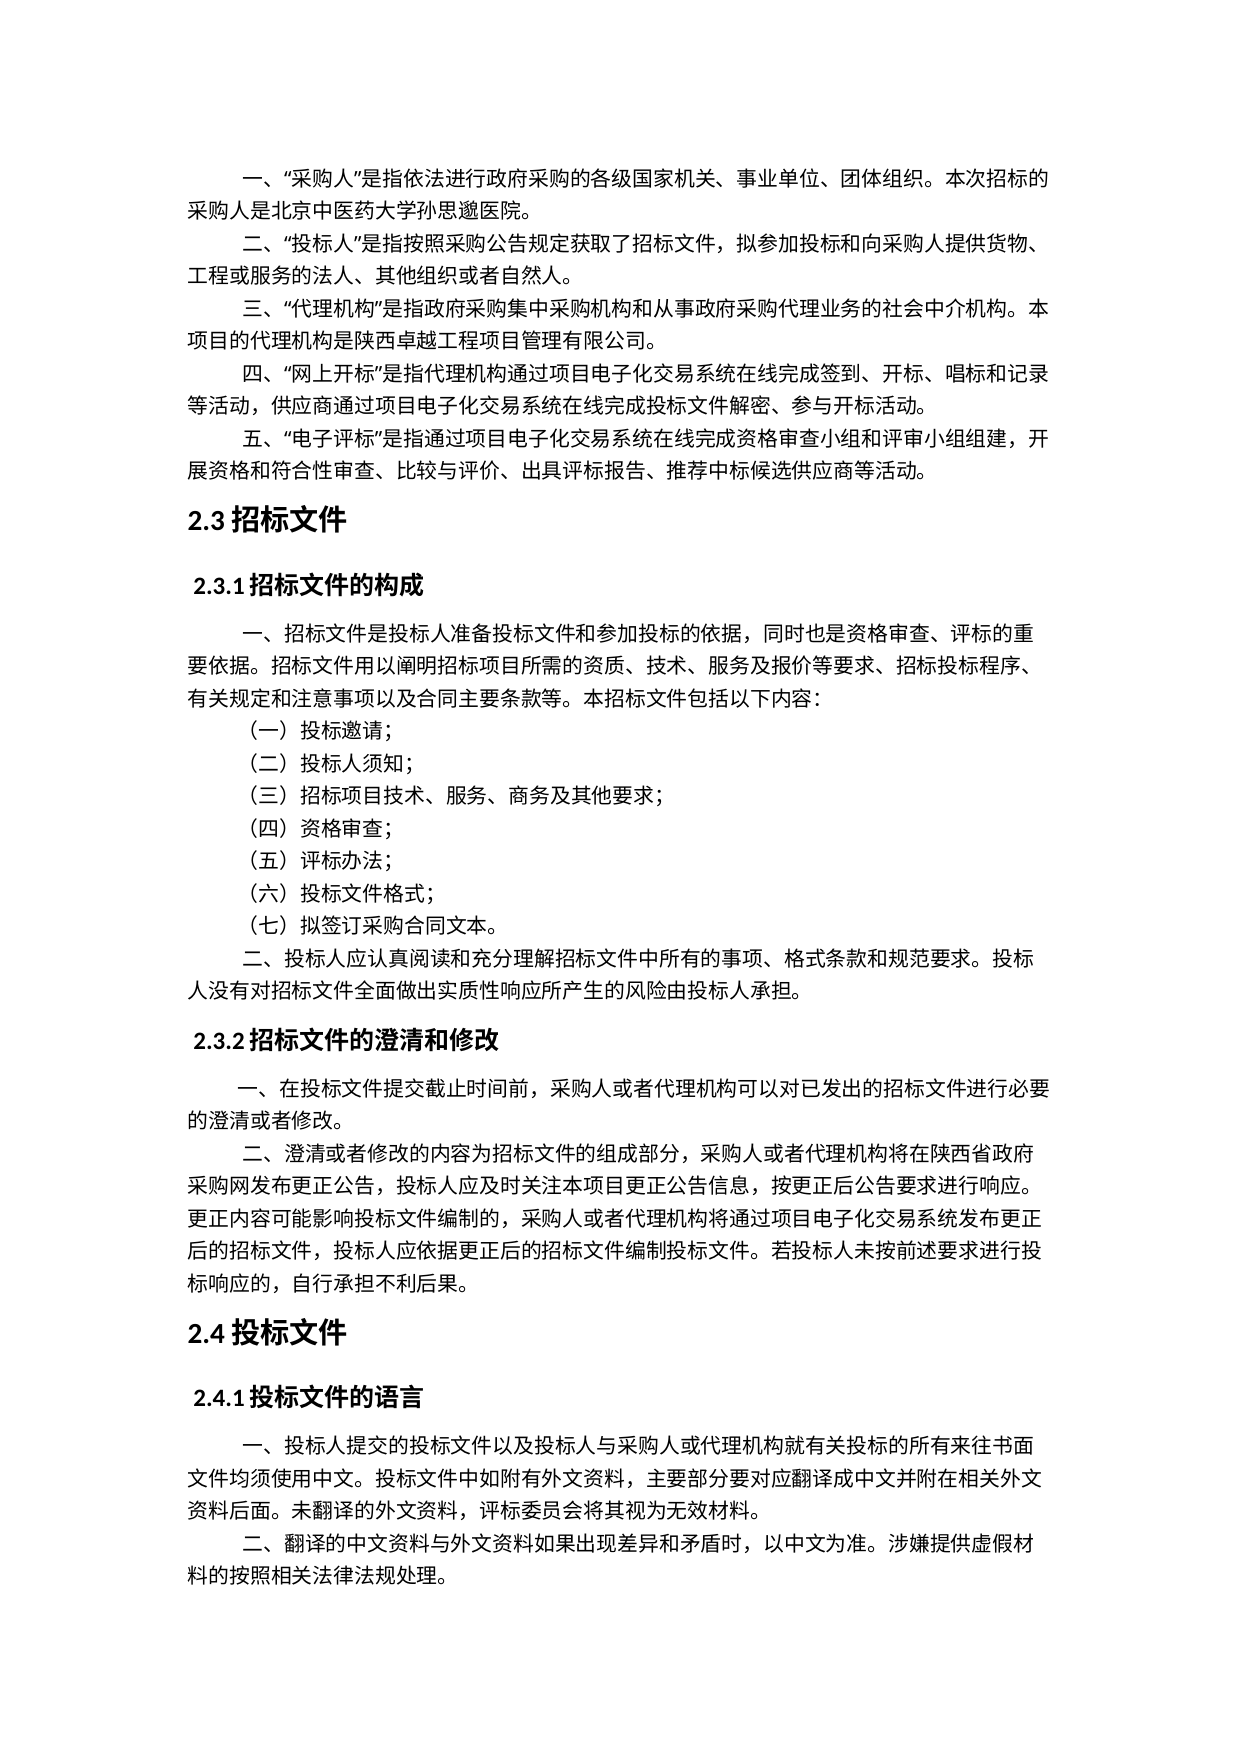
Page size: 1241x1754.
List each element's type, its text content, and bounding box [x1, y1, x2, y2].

text 四、“网上开标”是指代理机构通过项目电子化交易系统在线完成签到、开标、唱标和记录等活动，供应商通过项目电子化交易系统在线完成投标文件解密、参与开标活动。 [187, 357, 1053, 422]
text 二、投标人应认真阅读和充分理解招标文件中所有的事项、格式条款和规范要求。投标人没有对招标文件全面做出实质性响应所产生的风险由投标人承担。 [187, 942, 1053, 1007]
text 一、“采购人”是指依法进行政府采购的各级国家机关、事业单位、团体组织。本次招标的采购人是北京中医药大学孙思邈医院。 [187, 162, 1053, 227]
text 2.4投标文件 [187, 1299, 1053, 1364]
text （五）评标办法； [187, 844, 1053, 877]
text 2.3招标文件 [187, 487, 1053, 552]
text 二、澄清或者修改的内容为招标文件的组成部分，采购人或者代理机构将在陕西省政府采购网发布更正公告，投标人应及时关注本项目更正公告信息，按更正后公告要求进行响应。更正内容可能影响投标文件编制的，采购人或者代理机构将通过项目电子化交易系统发布更正后的招标文件，投标人应依据更正后的招标文件编制投标文件。若投标人未按前述要求进行投标响应的，自行承担不利后果。 [187, 1137, 1053, 1299]
text 三、“代理机构”是指政府采购集中采购机构和从事政府采购代理业务的社会中介机构。本项目的代理机构是陕西卓越工程项目管理有限公司。 [187, 292, 1053, 357]
text 2.3.1招标文件的构成 [187, 552, 1053, 617]
text （三）招标项目技术、服务、商务及其他要求； [187, 779, 1053, 812]
text （二）投标人须知； [187, 747, 1053, 779]
text （四）资格审查； [187, 812, 1053, 844]
text （一）投标邀请； [187, 714, 1053, 747]
text 2.4.1投标文件的语言 [187, 1364, 1053, 1429]
text 五、“电子评标”是指通过项目电子化交易系统在线完成资格审查小组和评审小组组建，开展资格和符合性审查、比较与评价、出具评标报告、推荐中标候选供应商等活动。 [187, 422, 1053, 487]
text （六）投标文件格式； [187, 877, 1053, 909]
text 一、招标文件是投标人准备投标文件和参加投标的依据，同时也是资格审查、评标的重要依据。招标文件用以阐明招标项目所需的资质、技术、服务及报价等要求、招标投标程序、有关规定和注意事项以及合同主要条款等。本招标文件包括以下内容： [187, 617, 1053, 714]
text 二、“投标人”是指按照采购公告规定获取了招标文件，拟参加投标和向采购人提供货物、工程或服务的法人、其他组织或者自然人。 [187, 227, 1053, 292]
text 一、在投标文件提交截止时间前，采购人或者代理机构可以对已发出的招标文件进行必要的澄清或者修改。 [187, 1072, 1053, 1137]
text 二、翻译的中文资料与外文资料如果出现差异和矛盾时，以中文为准。涉嫌提供虚假材料的按照相关法律法规处理。 [187, 1527, 1053, 1592]
text 一、投标人提交的投标文件以及投标人与采购人或代理机构就有关投标的所有来往书面文件均须使用中文。投标文件中如附有外文资料，主要部分要对应翻译成中文并附在相关外文资料后面。未翻译的外文资料，评标委员会将其视为无效材料。 [187, 1429, 1053, 1527]
text 2.3.2招标文件的澄清和修改 [187, 1007, 1053, 1072]
text （七）拟签订采购合同文本。 [187, 909, 1053, 942]
